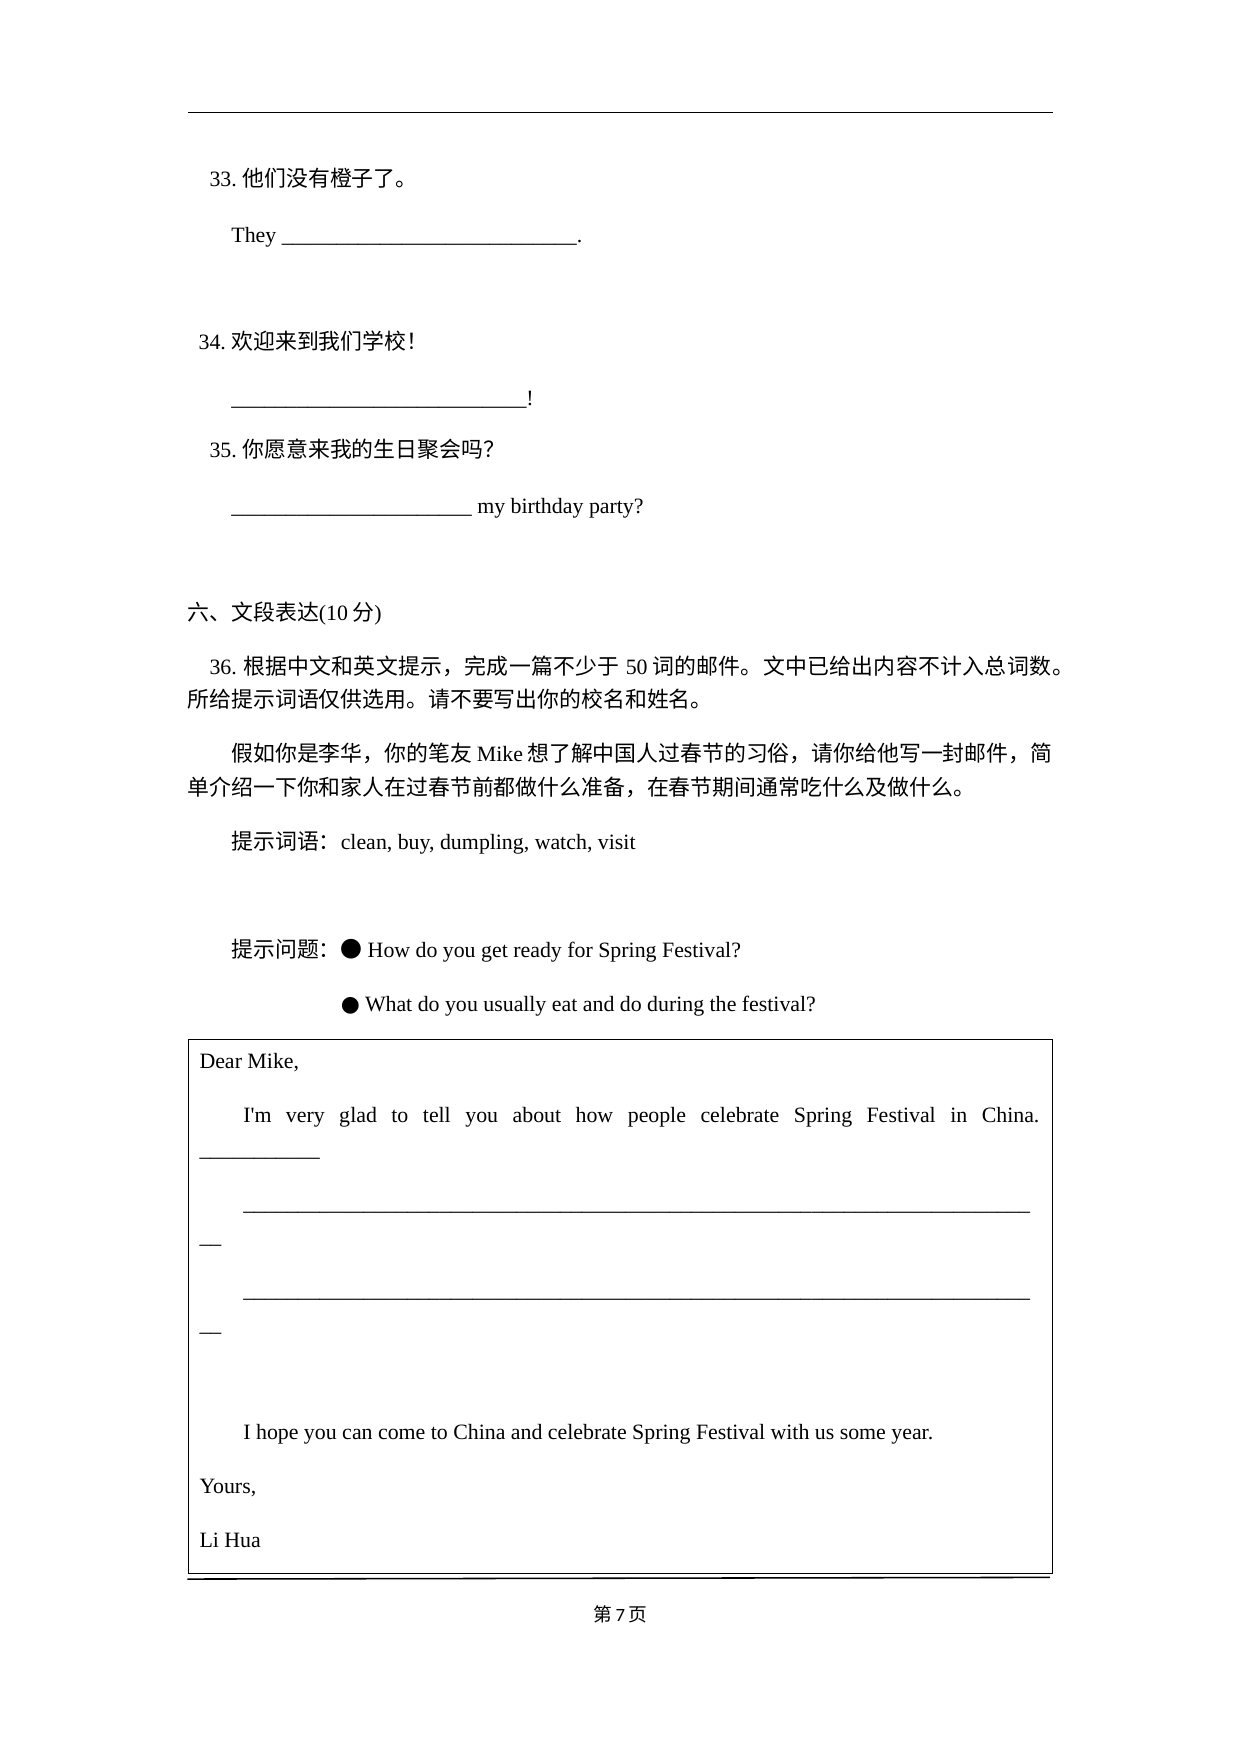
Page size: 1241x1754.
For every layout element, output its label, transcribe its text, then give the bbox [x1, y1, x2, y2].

text 35. 你愿意来我的生日聚会吗？ [187, 431, 1053, 464]
text ● What do you usually eat and do during the festival? [187, 985, 1053, 1018]
text ______________________ my birthday party? [187, 485, 1053, 518]
text 假如你是李华，你的笔友Mike想了解中国人过春节的习俗，请你给他写一封邮件，简单介绍一下你和家人在过春节前都做什么准备，在春节期间通常吃什么及做什么。 [187, 735, 1053, 801]
table_header Dear Mike, I'm very glad to tell you about how people celebrate Spring Festival in China. ___________ __________________________________________________________________________ __________________________________________________________________________ I hope you can come to China and celebrate Spring Festival with us some year. Yours, Li Hua [189, 1040, 1052, 1573]
text They ___________________________. [187, 214, 1053, 247]
text 提示词语：clean, buy, dumpling, watch, visit [187, 822, 1053, 856]
text 33. 他们没有橙子了。 [187, 160, 1053, 193]
text ___________________________! [187, 376, 1053, 410]
text 36. 根据中文和英文提示，完成一篇不少于50词的邮件。文中已给出内容不计入总词数。所给提示词语仅供选用。请不要写出你的校名和姓名。 [187, 647, 1053, 714]
text 提示问题：● How do you get ready for Spring Festival? [187, 931, 1053, 964]
text 六、文段表达(10分) [187, 593, 1053, 626]
text 34. 欢迎来到我们学校！ [187, 322, 1053, 356]
